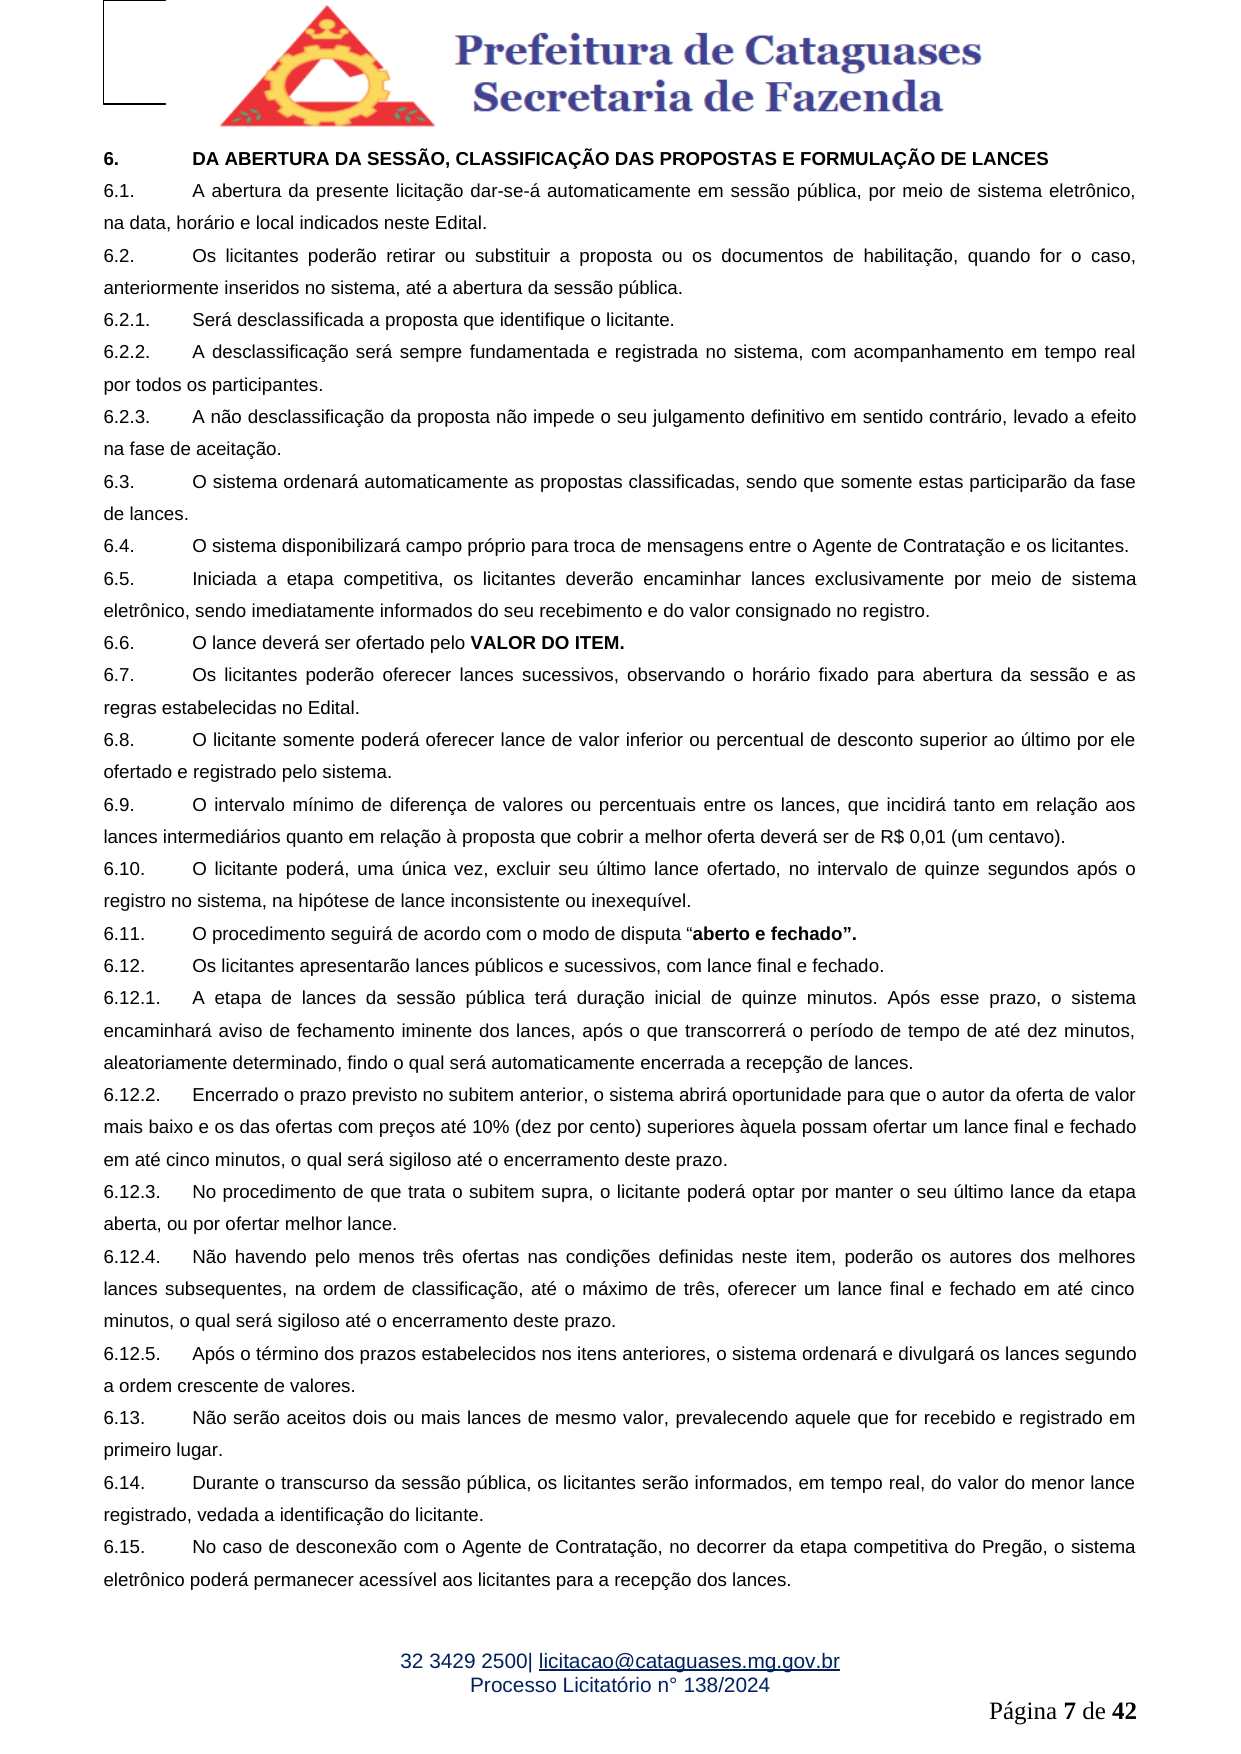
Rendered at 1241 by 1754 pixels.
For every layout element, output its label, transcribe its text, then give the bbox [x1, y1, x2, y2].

list DA ABERTURA DA SESSÃO, CLASSIFICAÇÃO DAS PROPOSTAS E FORMULAÇÃO DE LANCES [103, 147, 1137, 169]
list A desclassificação será sempre fundamentada e registrada no sistema, com acompanhamento em tempo real por todos os participantes. [103, 341, 1137, 395]
list A etapa de lances da sessão pública terá duração inicial de quinze minutos. Após esse prazo, o sistema encaminhará aviso de fechamento iminente dos lances, após o que transcorrerá o período de tempo de até dez minutos, aleatoriamente determinado, findo o qual será automaticamente encerrada a recepção de lances. [103, 987, 1137, 1073]
list Não havendo pelo menos três ofertas nas condições definidas neste item, poderão os autores dos melhores lances subsequentes, na ordem de classificação, até o máximo de três, oferecer um lance final e fechado em até cinco minutos, o qual será sigiloso até o encerramento deste prazo. [103, 1245, 1137, 1332]
list Encerrado o prazo previsto no subitem anterior, o sistema abrirá oportunidade para que o autor da oferta de valor mais baixo e os das ofertas com preços até 10% (dez por cento) superiores àquela possam ofertar um lance final e fechado em até cinco minutos, o qual será sigiloso até o encerramento deste prazo. [103, 1084, 1137, 1170]
list No procedimento de que trata o subitem supra, o licitante poderá optar por manter o seu último lance da etapa aberta, ou por ofertar melhor lance. [103, 1181, 1137, 1235]
list Os licitantes poderão oferecer lances sucessivos, observando o horário fixado para abertura da sessão e as regras estabelecidas no Edital. [103, 664, 1137, 718]
list A não desclassificação da proposta não impede o seu julgamento definitivo em sentido contrário, levado a efeito na fase de aceitação. [103, 406, 1137, 460]
list Será desclassificada a proposta que identifique o licitante. [103, 309, 1137, 331]
picture [165, 0, 1075, 148]
list O intervalo mínimo de diferença de valores ou percentuais entre os lances, que incidirá tanto em relação aos lances intermediários quanto em relação à proposta que cobrir a melhor oferta deverá ser de R$ 0,01 (um centavo). [103, 793, 1137, 847]
list O lance deverá ser ofertado pelo VALOR DO ITEM. [103, 632, 1137, 653]
list Durante o transcurso da sessão pública, os licitantes serão informados, em tempo real, do valor do menor lance registrado, vedada a identificação do licitante. [103, 1471, 1137, 1525]
list Não serão aceitos dois ou mais lances de mesmo valor, prevalecendo aquele que for recebido e registrado em primeiro lugar. [103, 1407, 1137, 1461]
list A abertura da presente licitação dar-se-á automaticamente em sessão pública, por meio de sistema eletrônico, na data, horário e local indicados neste Edital. [103, 180, 1137, 234]
list O procedimento seguirá de acordo com o modo de disputa “aberto e fechado”. [103, 922, 1137, 944]
list O licitante poderá, uma única vez, excluir seu último lance ofertado, no intervalo de quinze segundos após o registro no sistema, na hipótese de lance inconsistente ou inexequível. [103, 858, 1137, 912]
list O licitante somente poderá oferecer lance de valor inferior ou percentual de desconto superior ao último por ele ofertado e registrado pelo sistema. [103, 729, 1137, 783]
list Os licitantes poderão retirar ou substituir a proposta ou os documentos de habilitação, quando for o caso, anteriormente inseridos no sistema, até a abertura da sessão pública. [103, 244, 1137, 298]
list Iniciada a etapa competitiva, os licitantes deverão encaminhar lances exclusivamente por meio de sistema eletrônico, sendo imediatamente informados do seu recebimento e do valor consignado no registro. [103, 567, 1137, 621]
list O sistema disponibilizará campo próprio para troca de mensagens entre o Agente de Contratação e os licitantes. [103, 535, 1137, 557]
list Após o término dos prazos estabelecidos nos itens anteriores, o sistema ordenará e divulgará os lances segundo a ordem crescente de valores. [103, 1342, 1137, 1396]
list O sistema ordenará automaticamente as propostas classificadas, sendo que somente estas participarão da fase de lances. [103, 470, 1137, 524]
list Os licitantes apresentarão lances públicos e sucessivos, com lance final e fechado. [103, 955, 1137, 976]
list No caso de desconexão com o Agente de Contratação, no decorrer da etapa competitiva do Pregão, o sistema eletrônico poderá permanecer acessível aos licitantes para a recepção dos lances. [103, 1536, 1137, 1590]
